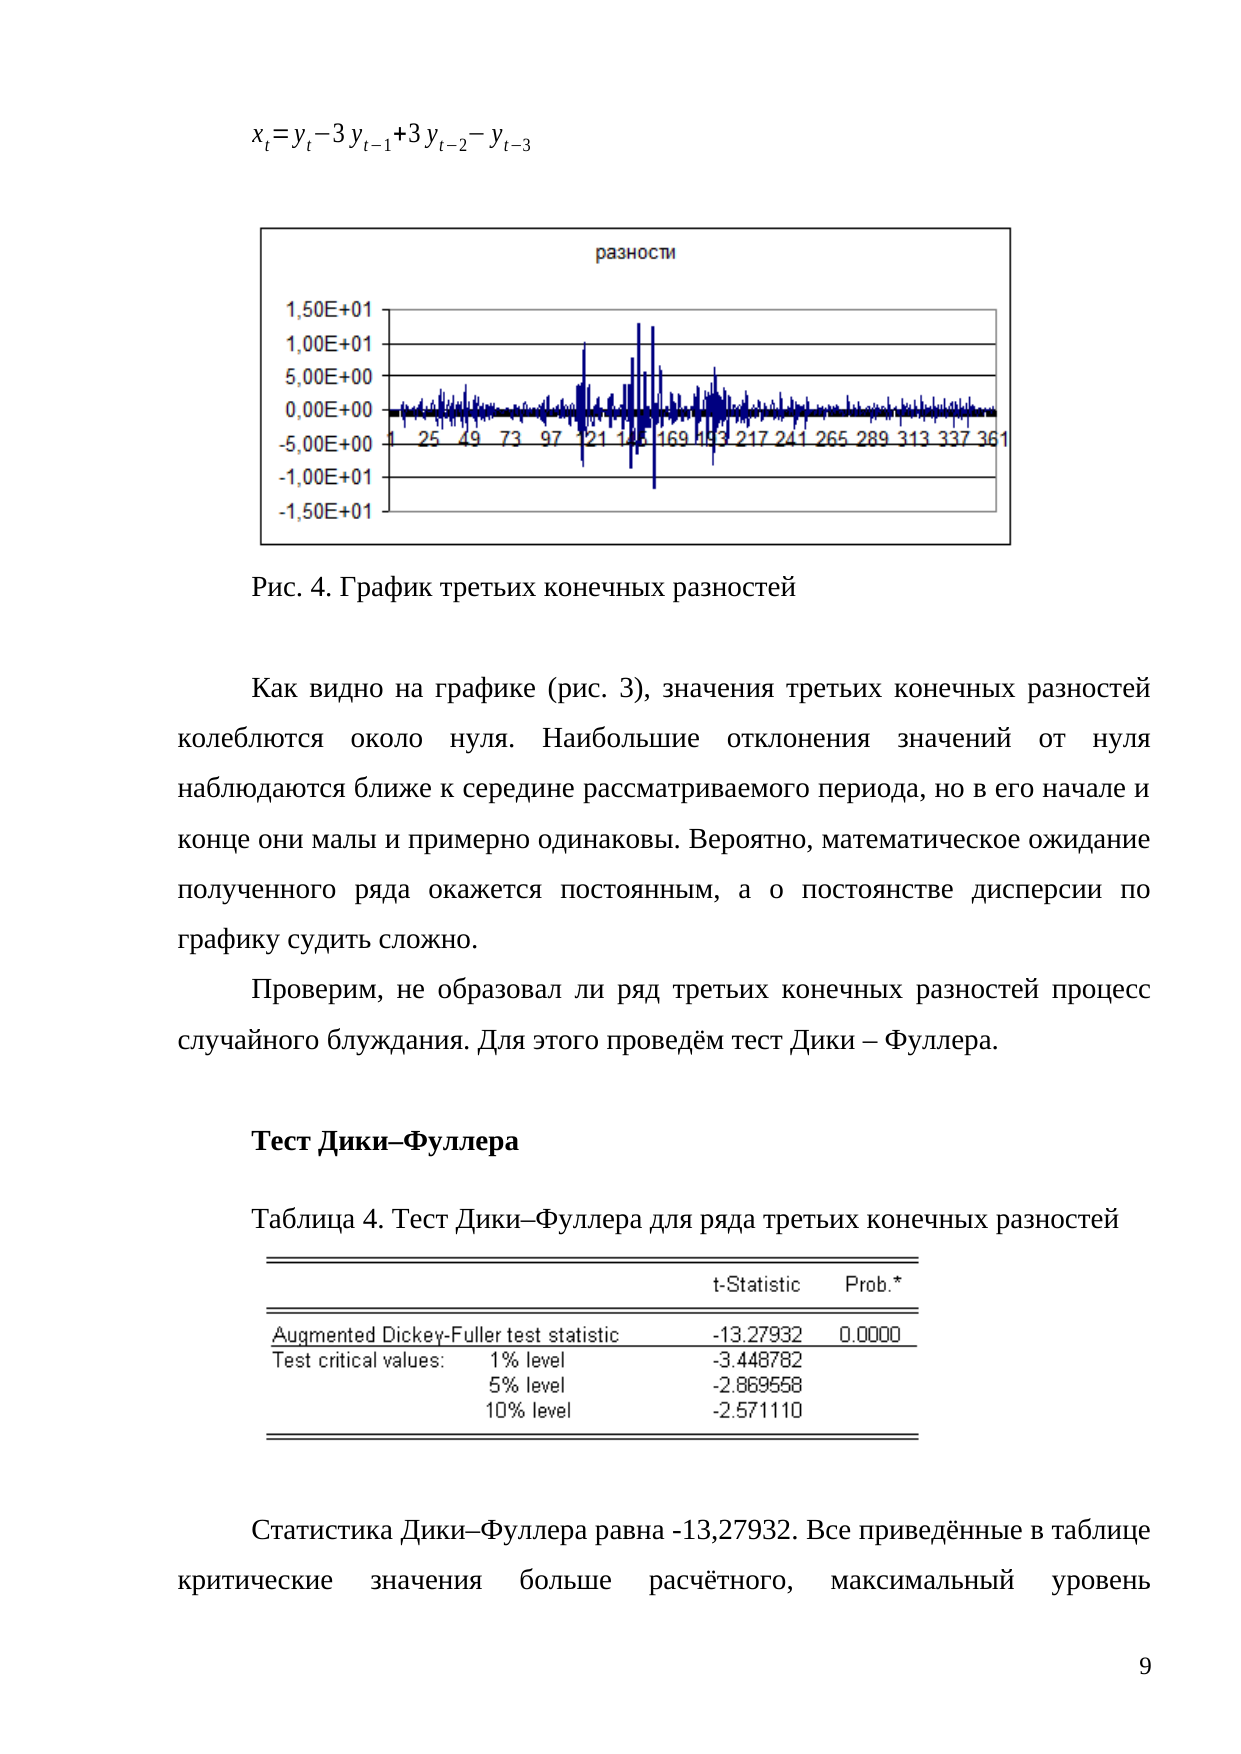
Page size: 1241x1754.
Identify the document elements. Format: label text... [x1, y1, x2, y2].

text Таблица 4. Тест Дики–Фуллера для ряда третьих конечных разностей [177, 1202, 1152, 1235]
subtitle Тест Дики–Фуллера [177, 1123, 1152, 1156]
text Как видно на графике (рис. 3), значения третьих конечных разностей колеблются около нуля. Наибольшие отклонения значений от нуля наблюдаются ближе к середине рассматриваемого периода, но в его начале и конце они малы и примерно одинаковы. Вероятно, математическое ожидание полученного ряда окажется постоянным, а о постоянстве дисперсии по графику судить сложно. [177, 670, 1152, 955]
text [177, 1512, 1152, 1596]
picture [251, 220, 1016, 555]
picture [251, 1251, 922, 1448]
text Рис. 4. График третьих конечных разностей [177, 569, 1152, 603]
text Проверим, не образовал ли ряд третьих конечных разностей процесс случайного блуждания. Для этого проведём тест Дики – Фуллера. [177, 972, 1152, 1056]
